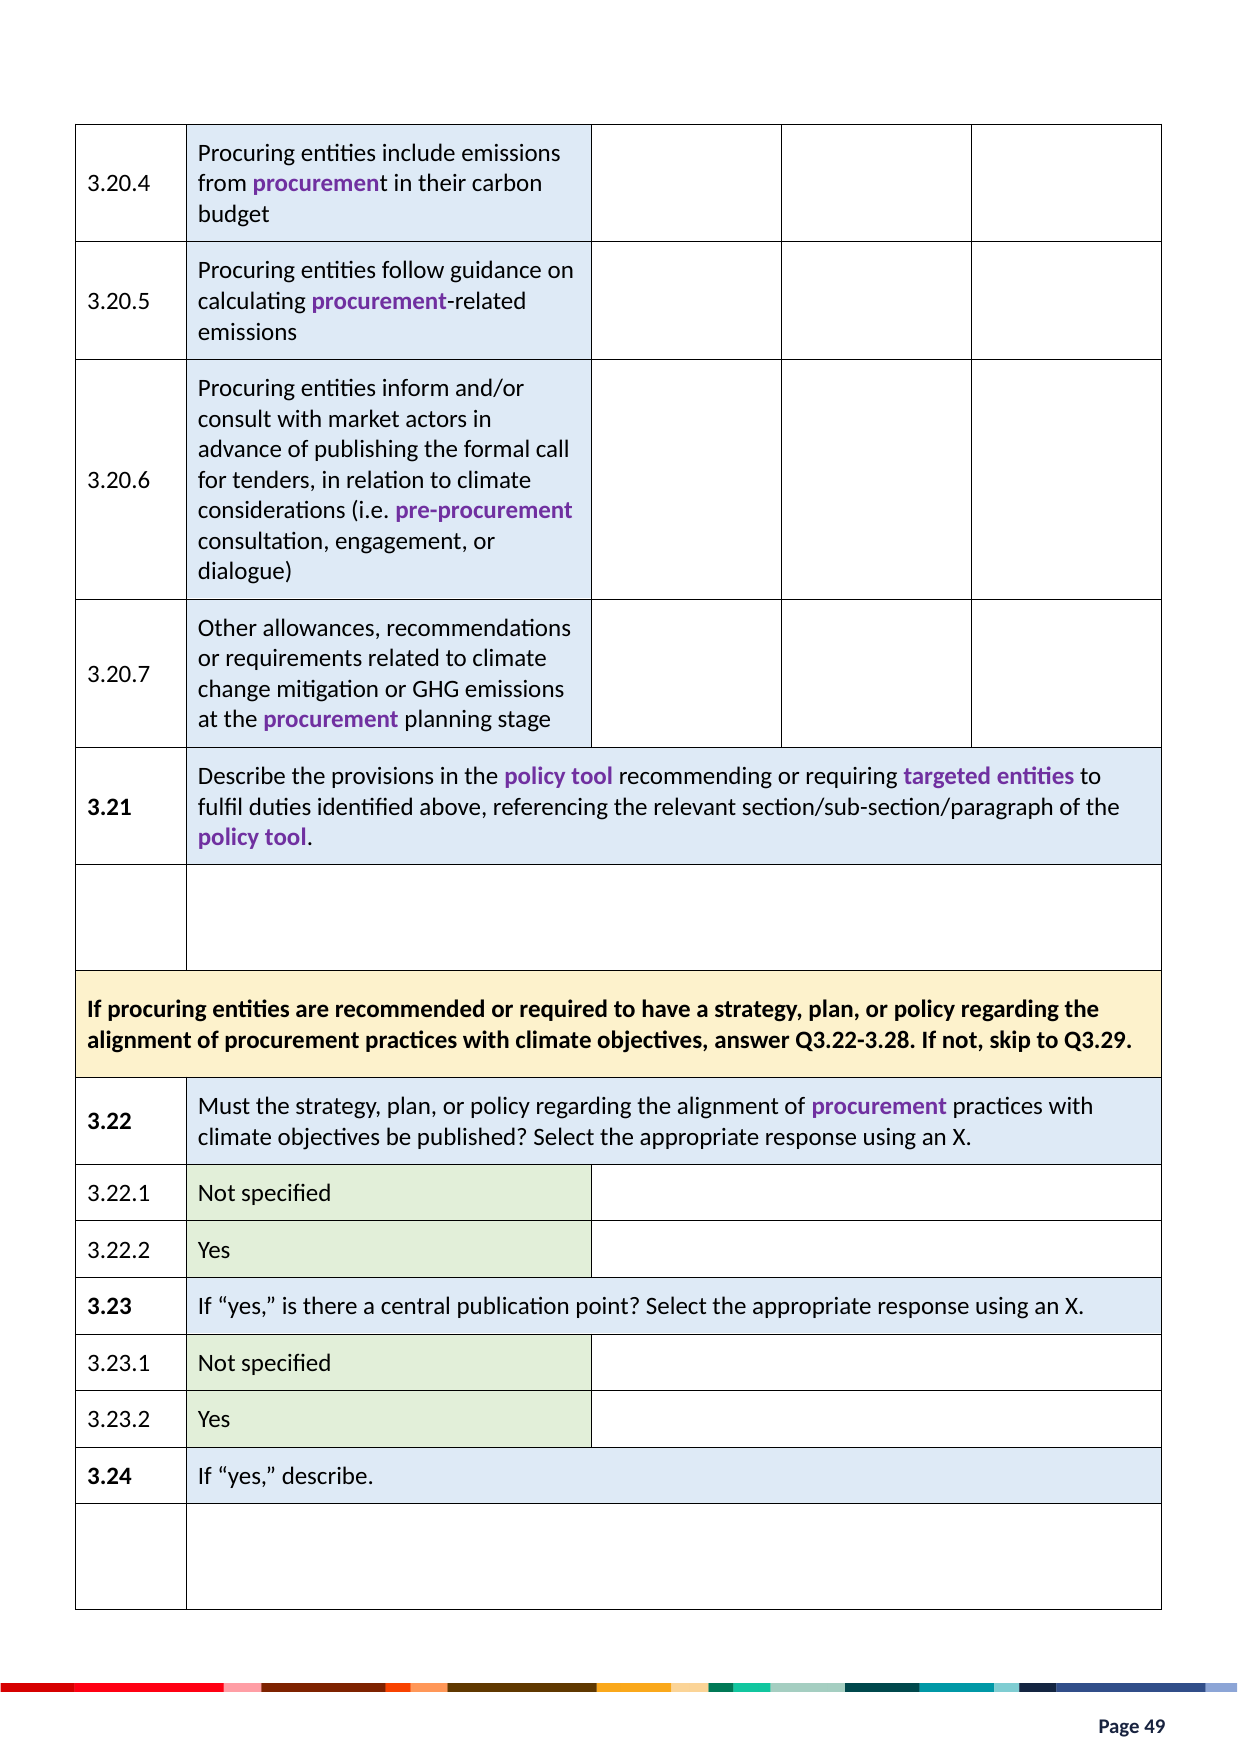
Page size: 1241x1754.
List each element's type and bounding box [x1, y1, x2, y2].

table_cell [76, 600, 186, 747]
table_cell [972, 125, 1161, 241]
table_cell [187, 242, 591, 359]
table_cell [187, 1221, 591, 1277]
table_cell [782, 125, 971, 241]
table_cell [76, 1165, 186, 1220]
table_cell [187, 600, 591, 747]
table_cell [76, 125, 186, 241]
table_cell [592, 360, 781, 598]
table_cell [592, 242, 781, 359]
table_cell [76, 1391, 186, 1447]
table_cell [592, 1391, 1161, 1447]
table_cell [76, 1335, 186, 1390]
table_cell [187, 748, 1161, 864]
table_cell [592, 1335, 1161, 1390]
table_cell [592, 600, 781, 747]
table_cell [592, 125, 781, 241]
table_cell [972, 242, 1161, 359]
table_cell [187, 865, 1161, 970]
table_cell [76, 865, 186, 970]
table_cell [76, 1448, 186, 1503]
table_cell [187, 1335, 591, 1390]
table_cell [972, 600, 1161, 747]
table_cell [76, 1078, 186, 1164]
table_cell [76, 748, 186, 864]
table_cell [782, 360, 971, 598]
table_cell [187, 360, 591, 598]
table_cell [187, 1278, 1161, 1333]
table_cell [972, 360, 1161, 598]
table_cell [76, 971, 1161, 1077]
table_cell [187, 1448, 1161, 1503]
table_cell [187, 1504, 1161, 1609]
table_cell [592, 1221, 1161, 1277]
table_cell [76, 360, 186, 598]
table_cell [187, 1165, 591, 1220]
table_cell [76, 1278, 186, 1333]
picture [0, 1683, 1236, 1692]
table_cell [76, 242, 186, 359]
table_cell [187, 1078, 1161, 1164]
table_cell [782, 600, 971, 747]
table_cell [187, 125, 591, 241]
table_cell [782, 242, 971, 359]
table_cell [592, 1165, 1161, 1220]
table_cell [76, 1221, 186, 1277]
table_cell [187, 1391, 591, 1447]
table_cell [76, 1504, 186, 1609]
